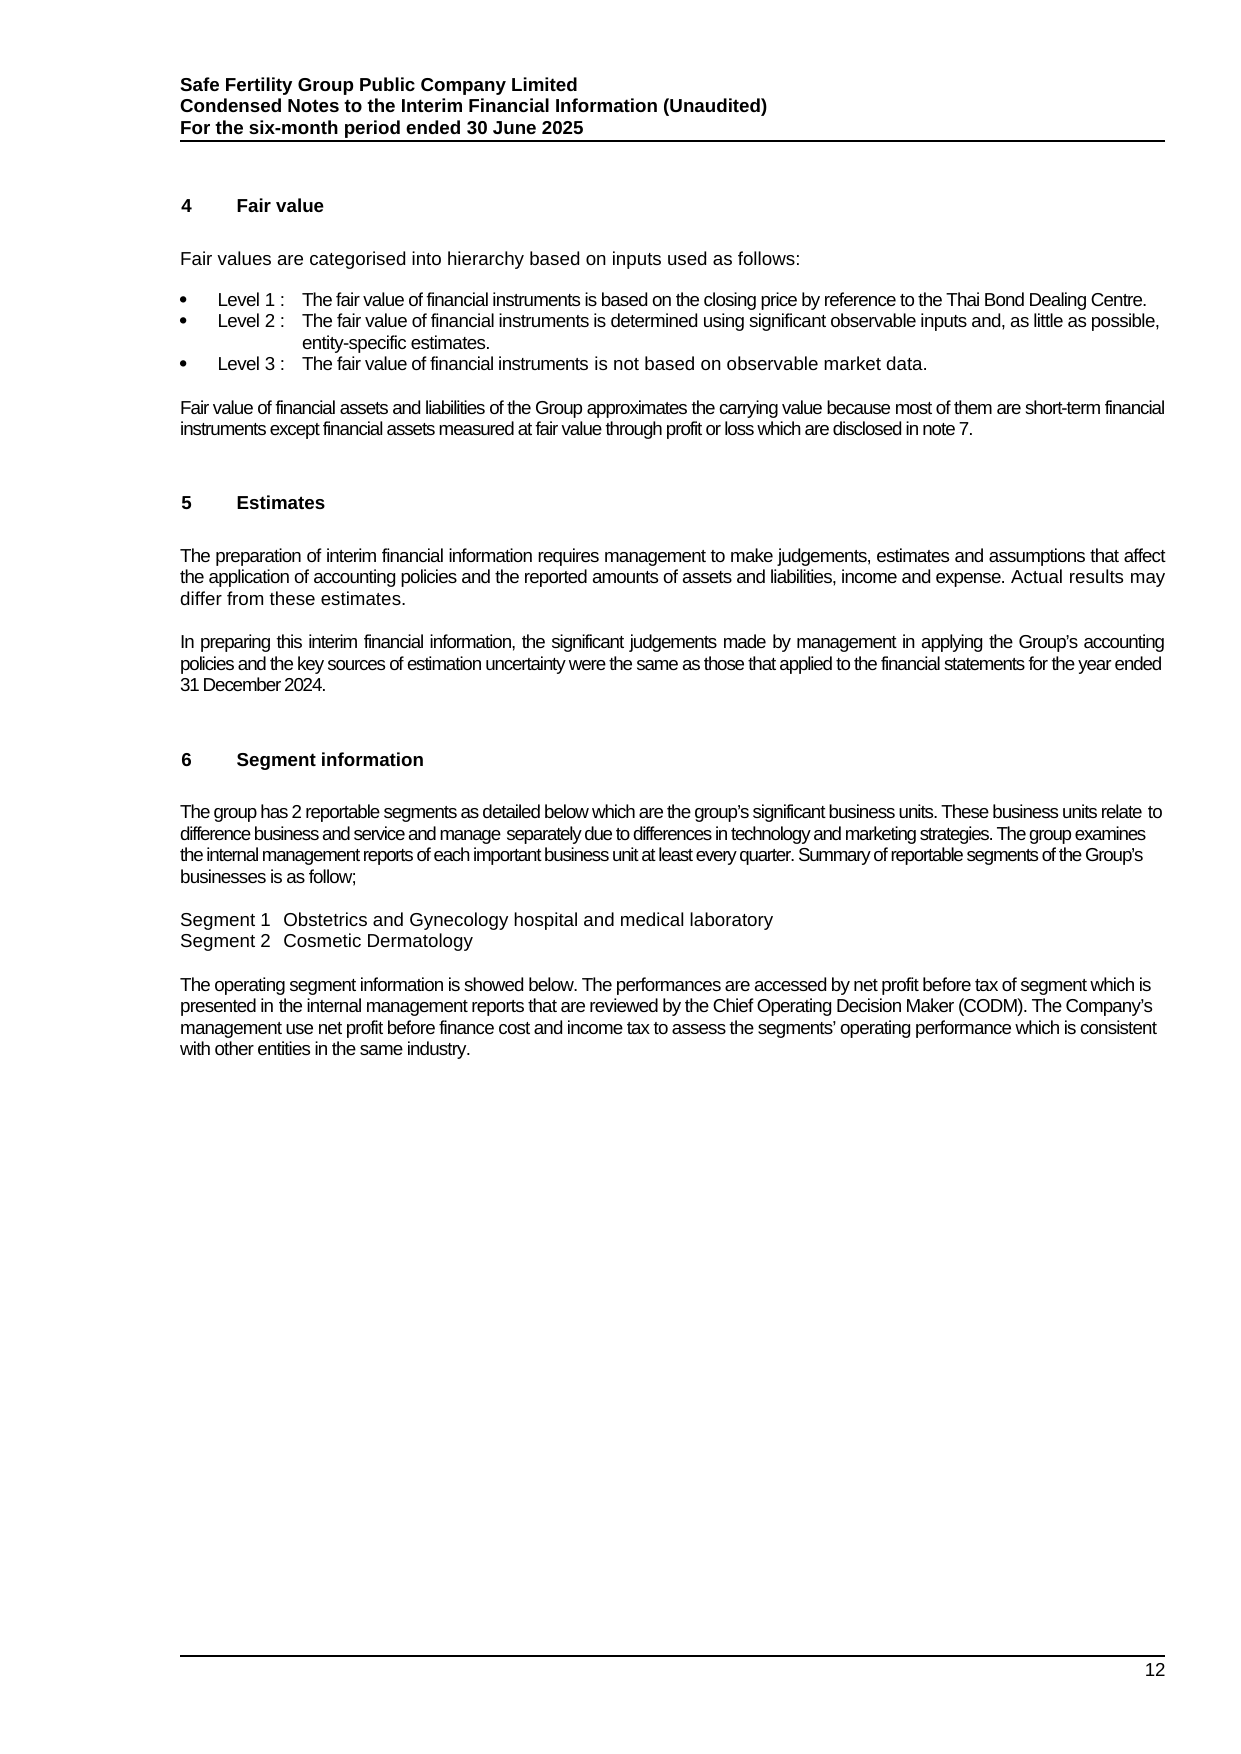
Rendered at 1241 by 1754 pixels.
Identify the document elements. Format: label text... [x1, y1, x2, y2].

list Level 1 : The fair value of financial instruments is based on the closing price by reference to the Thai Bond Dealing Centre. [180, 288, 1165, 310]
text The preparation of interim financial information requires management to make judgements, estimates and assumptions that affect the application of accounting policies and the reported amounts of assets and liabilities, income and expense. Actual results may differ from these estimates. [180, 545, 1165, 609]
table_header 5 Estimates [180, 483, 1166, 523]
text Fair values are categorised into hierarchy based on inputs used as follows: [180, 248, 1165, 269]
text Segment 2 Cosmetic Dermatology [180, 930, 1165, 952]
text Fair value of financial assets and liabilities of the Group approximates the carrying value because most of them are short-term financial instruments except financial assets measured at fair value through profit or loss which are disclosed in note 7. [180, 396, 1165, 439]
list Level 3 : The fair value of financial instruments is not based on observable market data. [180, 353, 1165, 375]
text The operating segment information is showed below. The performances are accessed by net profit before tax of segment which is presented in the internal management reports that are reviewed by the Chief Operating Decision Maker (CODM). The Company’s management use net profit before finance cost and income tax to assess the segments’ operating performance which is consistent with other entities in the same industry. [180, 973, 1165, 1060]
list Level 2 : The fair value of financial instruments is determined using significant observable inputs and, as little as possible, entity-specific estimates. [180, 310, 1165, 353]
table_header 6 Segment information [180, 739, 1166, 779]
text Segment 1 Obstetrics and Gynecology hospital and medical laboratory [180, 909, 1165, 930]
text The group has 2 reportable segments as detailed below which are the group’s significant business units. These business units relate to difference business and service and manage separately due to differences in technology and marketing strategies. The group examines the internal management reports of each important business unit at least every quarter. Summary of reportable segments of the Group’s businesses is as follow; [180, 801, 1165, 887]
text In preparing this interim financial information, the significant judgements made by management in applying the Group’s accounting policies and the key sources of estimation uncertainty were the same as those that applied to the financial statements for the year ended 31 December 2024. [180, 631, 1165, 696]
table_header 4 Fair value [180, 186, 1166, 226]
